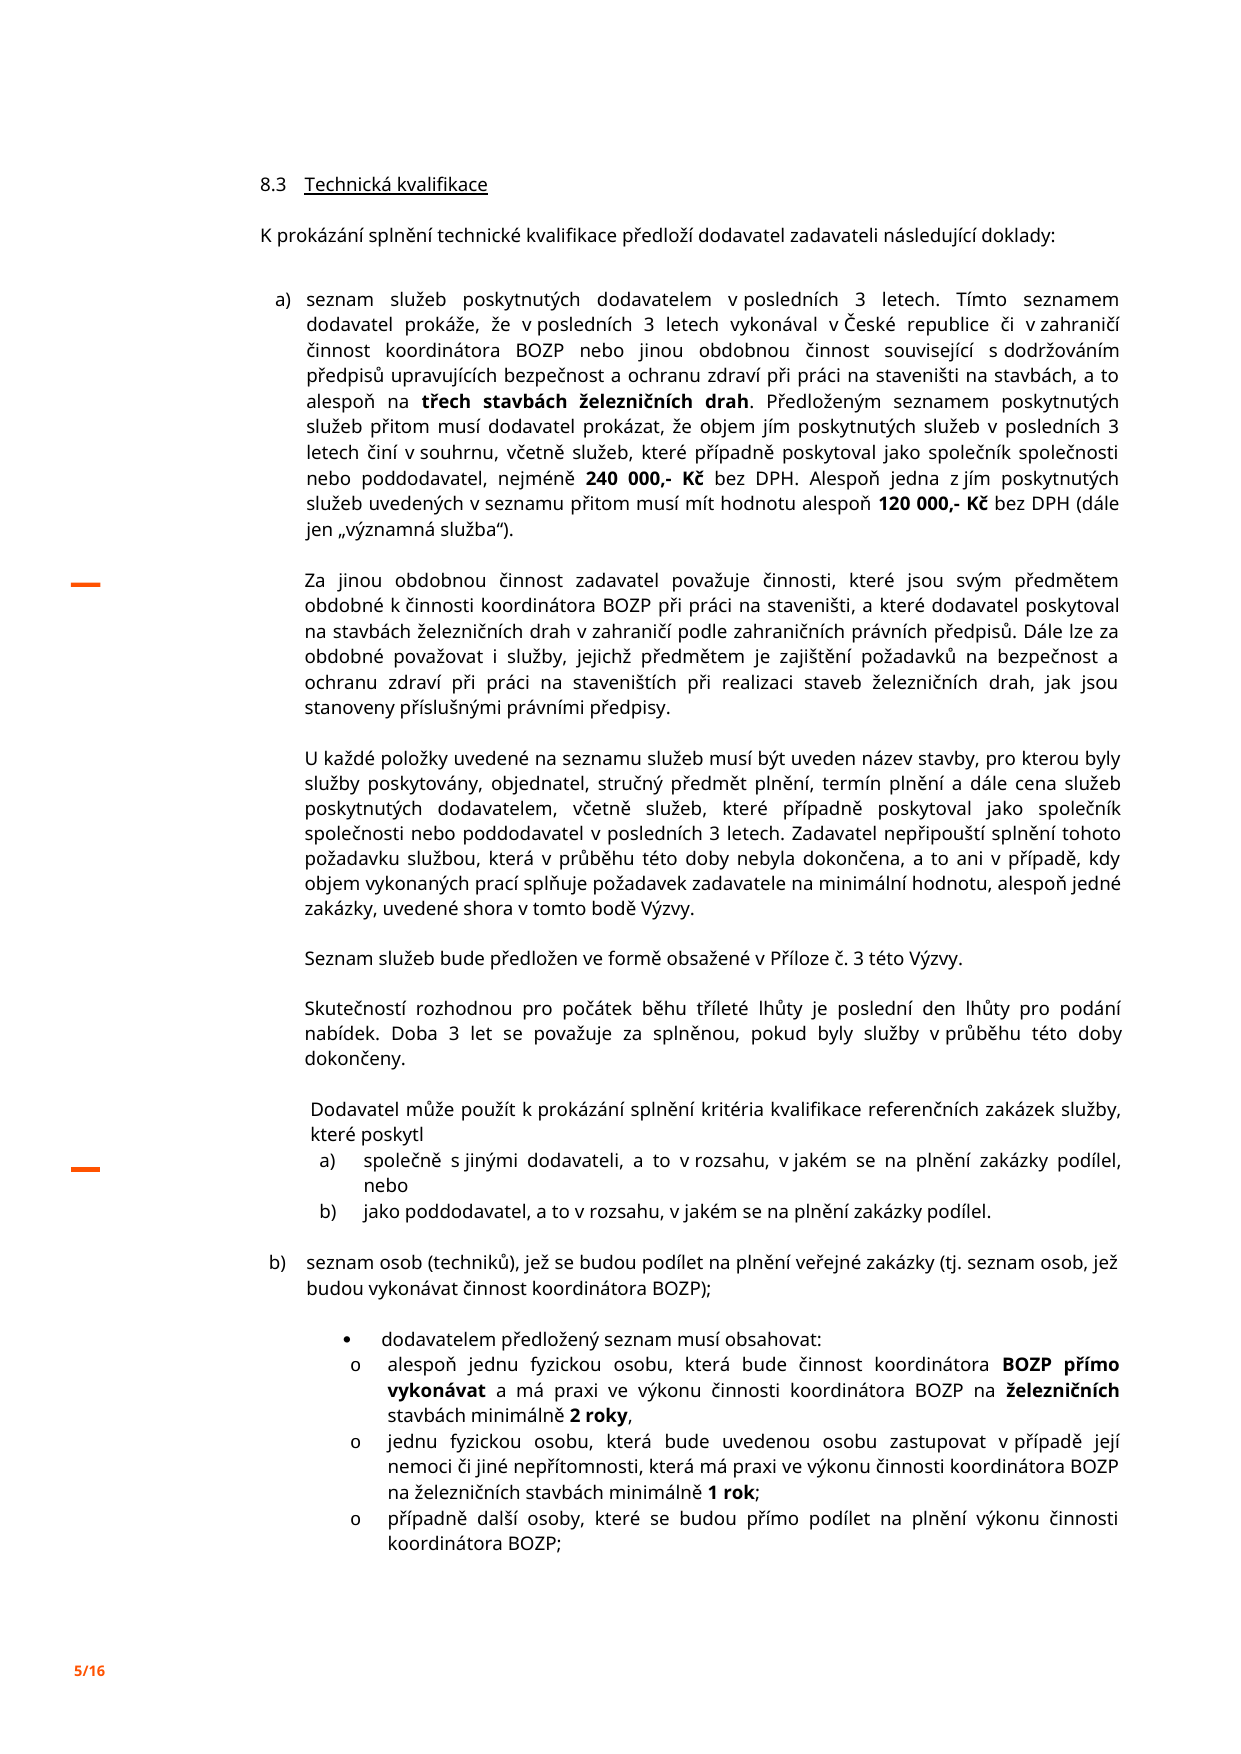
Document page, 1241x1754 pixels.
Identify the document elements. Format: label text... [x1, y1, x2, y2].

list seznam osob (techniků), jež se budou podílet na plnění veřejné zakázky (tj. seznam osob, jež budou vykonávat činnost koordinátora BOZP); [269, 1249, 1120, 1300]
list alespoň jednu fyzickou osobu, která bude činnost koordinátora BOZP přímo vykonávat a má praxi ve výkonu činnosti koordinátora BOZP na železničních stavbách minimálně 2 roky, [350, 1351, 1120, 1428]
text K prokázání splnění technické kvalifikace předloží dodavatel zadavateli následující doklady: [260, 223, 1122, 248]
list seznam služeb poskytnutých dodavatelem v posledních 3 letech. Tímto seznamem dodavatel prokáže, že v posledních 3 letech vykonával v České republice či v zahraničí činnost koordinátora BOZP nebo jinou obdobnou činnost související s dodržováním předpisů upravujících bezpečnost a ochranu zdraví při práci na staveništi na stavbách, a to alespoň na třech stavbách železničních drah. Předloženým seznamem poskytnutých služeb přitom musí dodavatel prokázat, že objem jím poskytnutých služeb v posledních 3 letech činí v souhrnu, včetně služeb, které případně poskytoval jako společník společnosti nebo poddodavatel, nejméně 240 000,- Kč bez DPH. Alespoň jedna z jím poskytnutých služeb uvedených v seznamu přitom musí mít hodnotu alespoň 120 000,- Kč bez DPH (dále jen „významná služba“). [275, 286, 1120, 541]
text Dodavatel může použít k prokázání splnění kritéria kvalifikace referenčních zakázek služby, které poskytl [310, 1096, 1122, 1147]
list jednu fyzickou osobu, která bude uvedenou osobu zastupovat v případě její nemoci či jiné nepřítomnosti, která má praxi ve výkonu činnosti koordinátora BOZP na železničních stavbách minimálně 1 rok; [350, 1428, 1120, 1505]
text Seznam služeb bude předložen ve formě obsažené v Příloze č. 3 této Výzvy. [304, 946, 1122, 971]
text Skutečností rozhodnou pro počátek běhu tříleté lhůty je poslední den lhůty pro podání nabídek. Doba 3 let se považuje za splněnou, pokud byly služby v průběhu této doby dokončeny. [304, 996, 1122, 1071]
text Za jinou obdobnou činnost zadavatel považuje činnosti, které jsou svým předmětem obdobné k činnosti koordinátora BOZP při práci na staveništi, a které dodavatel poskytoval na stavbách železničních drah v zahraničí podle zahraničních právních předpisů. Dále lze za obdobné považovat i služby, jejichž předmětem je zajištění požadavků na bezpečnost a ochranu zdraví při práci na staveništích při realizaci staveb železničních drah, jak jsou stanoveny příslušnými právními předpisy. [304, 567, 1120, 720]
text b) jako poddodavatel, a to v rozsahu, v jakém se na plnění zakázky podílel. [319, 1198, 1122, 1224]
list dodavatelem předložený seznam musí obsahovat: [343, 1326, 1120, 1351]
text U každé položky uvedené na seznamu služeb musí být uveden název stavby, pro kterou byly služby poskytovány, objednatel, stručný předmět plnění, termín plnění a dále cena služeb poskytnutých dodavatelem, včetně služeb, které případně poskytoval jako společník společnosti nebo poddodavatel v posledních 3 letech. Zadavatel nepřipouští splnění tohoto požadavku službou, která v průběhu této doby nebyla dokončena, a to ani v případě, kdy objem vykonaných prací splňuje požadavek zadavatele na minimální hodnotu, alespoň jedné zakázky, uvedené shora v tomto bodě Výzvy. [304, 746, 1122, 921]
list Technická kvalifikace [260, 172, 1122, 197]
text a) společně s jinými dodavateli, a to v rozsahu, v jakém se na plnění zakázky podílel, nebo [319, 1147, 1122, 1198]
list případně další osoby, které se budou přímo podílet na plnění výkonu činnosti koordinátora BOZP; [350, 1505, 1120, 1556]
